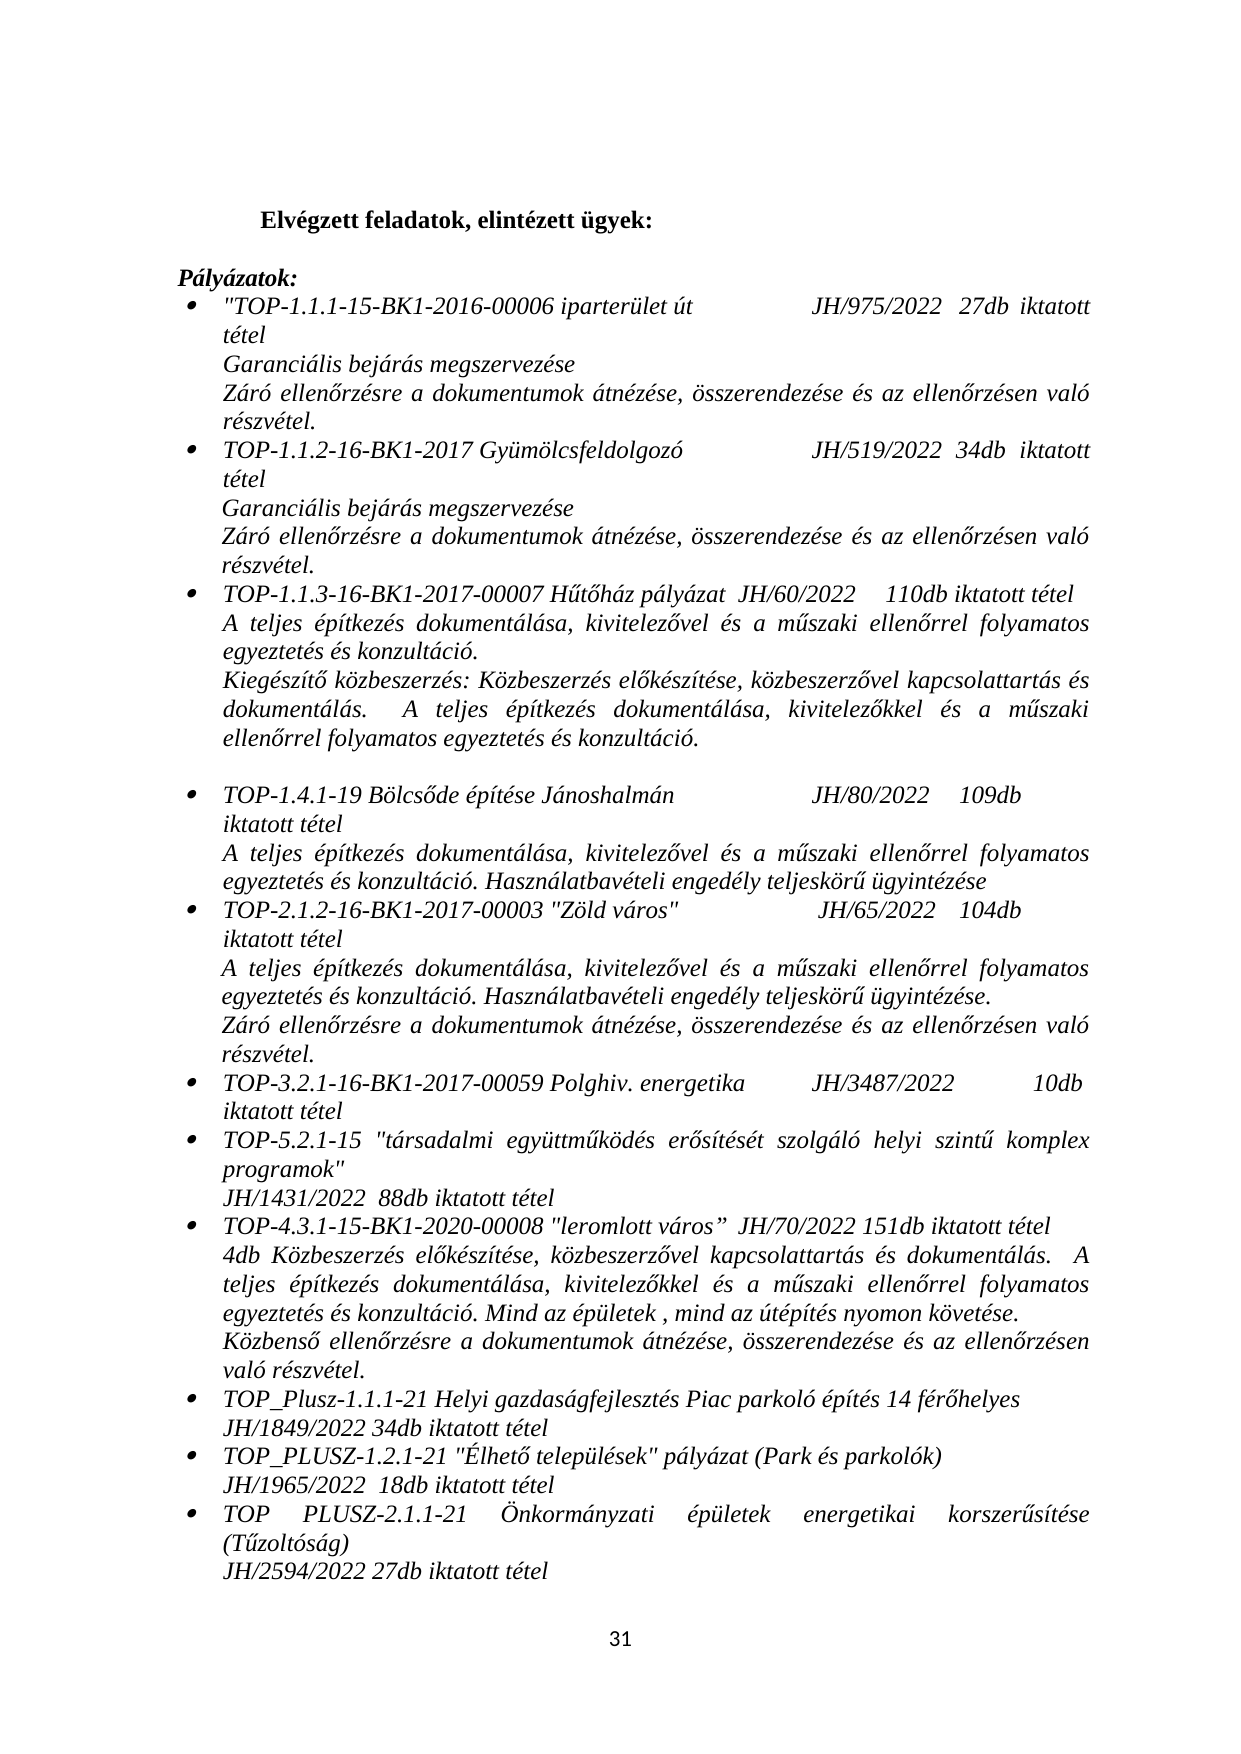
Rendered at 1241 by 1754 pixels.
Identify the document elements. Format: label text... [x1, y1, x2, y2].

list TOP_Plusz-1.1.1-21 Helyi gazdaságfejlesztés Piac parkoló építés 14 férőhelyes [185, 1384, 1093, 1413]
text Garanciális bejárás megszervezése [221, 493, 1093, 521]
text Közbenső ellenőrzésre a dokumentumok átnézése, összerendezése és az ellenőrzésen való részvétel. [223, 1326, 1093, 1384]
list TOP-4.3.1-15-BK1-2020-00008 "leromlott város” JH/70/2022 151db iktatott tétel [185, 1211, 1093, 1240]
text Garanciális bejárás megszervezése [223, 349, 1093, 378]
text JH/2594/2022 27db iktatott tétel [223, 1556, 1093, 1585]
text Záró ellenőrzésre a dokumentumok átnézése, összerendezése és az ellenőrzésen való részvétel. [221, 521, 1093, 579]
list TOP_PLUSZ-1.2.1-21 "Élhető települések" pályázat (Park és parkolók) [185, 1441, 1093, 1470]
text Pályázatok: [177, 263, 1093, 291]
list TOP-5.2.1-15 "társadalmi együttműködés erősítését szolgáló helyi szintű komplex programok" [185, 1125, 1093, 1183]
text JH/1431/2022 88db iktatott tétel [223, 1183, 1093, 1211]
list TOP-1.1.2-16-BK1-2017 Gyümölcsfeldolgozó JH/519/2022 34db iktatott tétel [185, 435, 1093, 493]
text Záró ellenőrzésre a dokumentumok átnézése, összerendezése és az ellenőrzésen való részvétel. [221, 1010, 1093, 1068]
text 4db Közbeszerzés előkészítése, közbeszerzővel kapcsolattartás és dokumentálás. A teljes építkezés dokumentálása, kivitelezőkkel és a műszaki ellenőrrel folyamatos egyeztetés és konzultáció. Mind az épületek , mind az útépítés nyomon követése. [223, 1240, 1093, 1326]
text Elvégzett feladatok, elintézett ügyek: [260, 205, 1093, 234]
text Záró ellenőrzésre a dokumentumok átnézése, összerendezése és az ellenőrzésen való részvétel. [223, 378, 1093, 435]
text JH/1965/2022 18db iktatott tétel [223, 1470, 1093, 1499]
text A teljes építkezés dokumentálása, kivitelezővel és a műszaki ellenőrrel folyamatos egyeztetés és konzultáció. Használatbavételi engedély teljeskörű ügyintézése [223, 838, 1093, 895]
text Kiegészítő közbeszerzés: Közbeszerzés előkészítése, közbeszerzővel kapcsolattartás és dokumentálás. A teljes építkezés dokumentálása, kivitelezőkkel és a műszaki ellenőrrel folyamatos egyeztetés és konzultáció. [223, 665, 1093, 751]
text JH/1849/2022 34db iktatott tétel [223, 1413, 1093, 1441]
list TOP PLUSZ-2.1.1-21 Önkormányzati épületek energetikai korszerűsítése (Tűzoltóság) [185, 1499, 1093, 1556]
list TOP-2.1.2-16-BK1-2017-00003 "Zöld város" JH/65/2022 104db iktatott tétel [185, 895, 1093, 953]
list TOP-1.1.3-16-BK1-2017-00007 Hűtőház pályázat JH/60/2022 110db iktatott tétel [185, 579, 1093, 608]
text A teljes építkezés dokumentálása, kivitelezővel és a műszaki ellenőrrel folyamatos egyeztetés és konzultáció. Használatbavételi engedély teljeskörű ügyintézése. [221, 953, 1093, 1010]
text A teljes építkezés dokumentálása, kivitelezővel és a műszaki ellenőrrel folyamatos egyeztetés és konzultáció. [223, 608, 1093, 665]
list TOP-1.4.1-19 Bölcsőde építése Jánoshalmán JH/80/2022 109db iktatott tétel [185, 780, 1093, 838]
list TOP-3.2.1-16-BK1-2017-00059 Polghiv. energetika JH/3487/2022 10db iktatott tétel [185, 1068, 1093, 1125]
list "TOP-1.1.1-15-BK1-2016-00006 iparterület út JH/975/2022 27db iktatott tétel [185, 291, 1093, 349]
